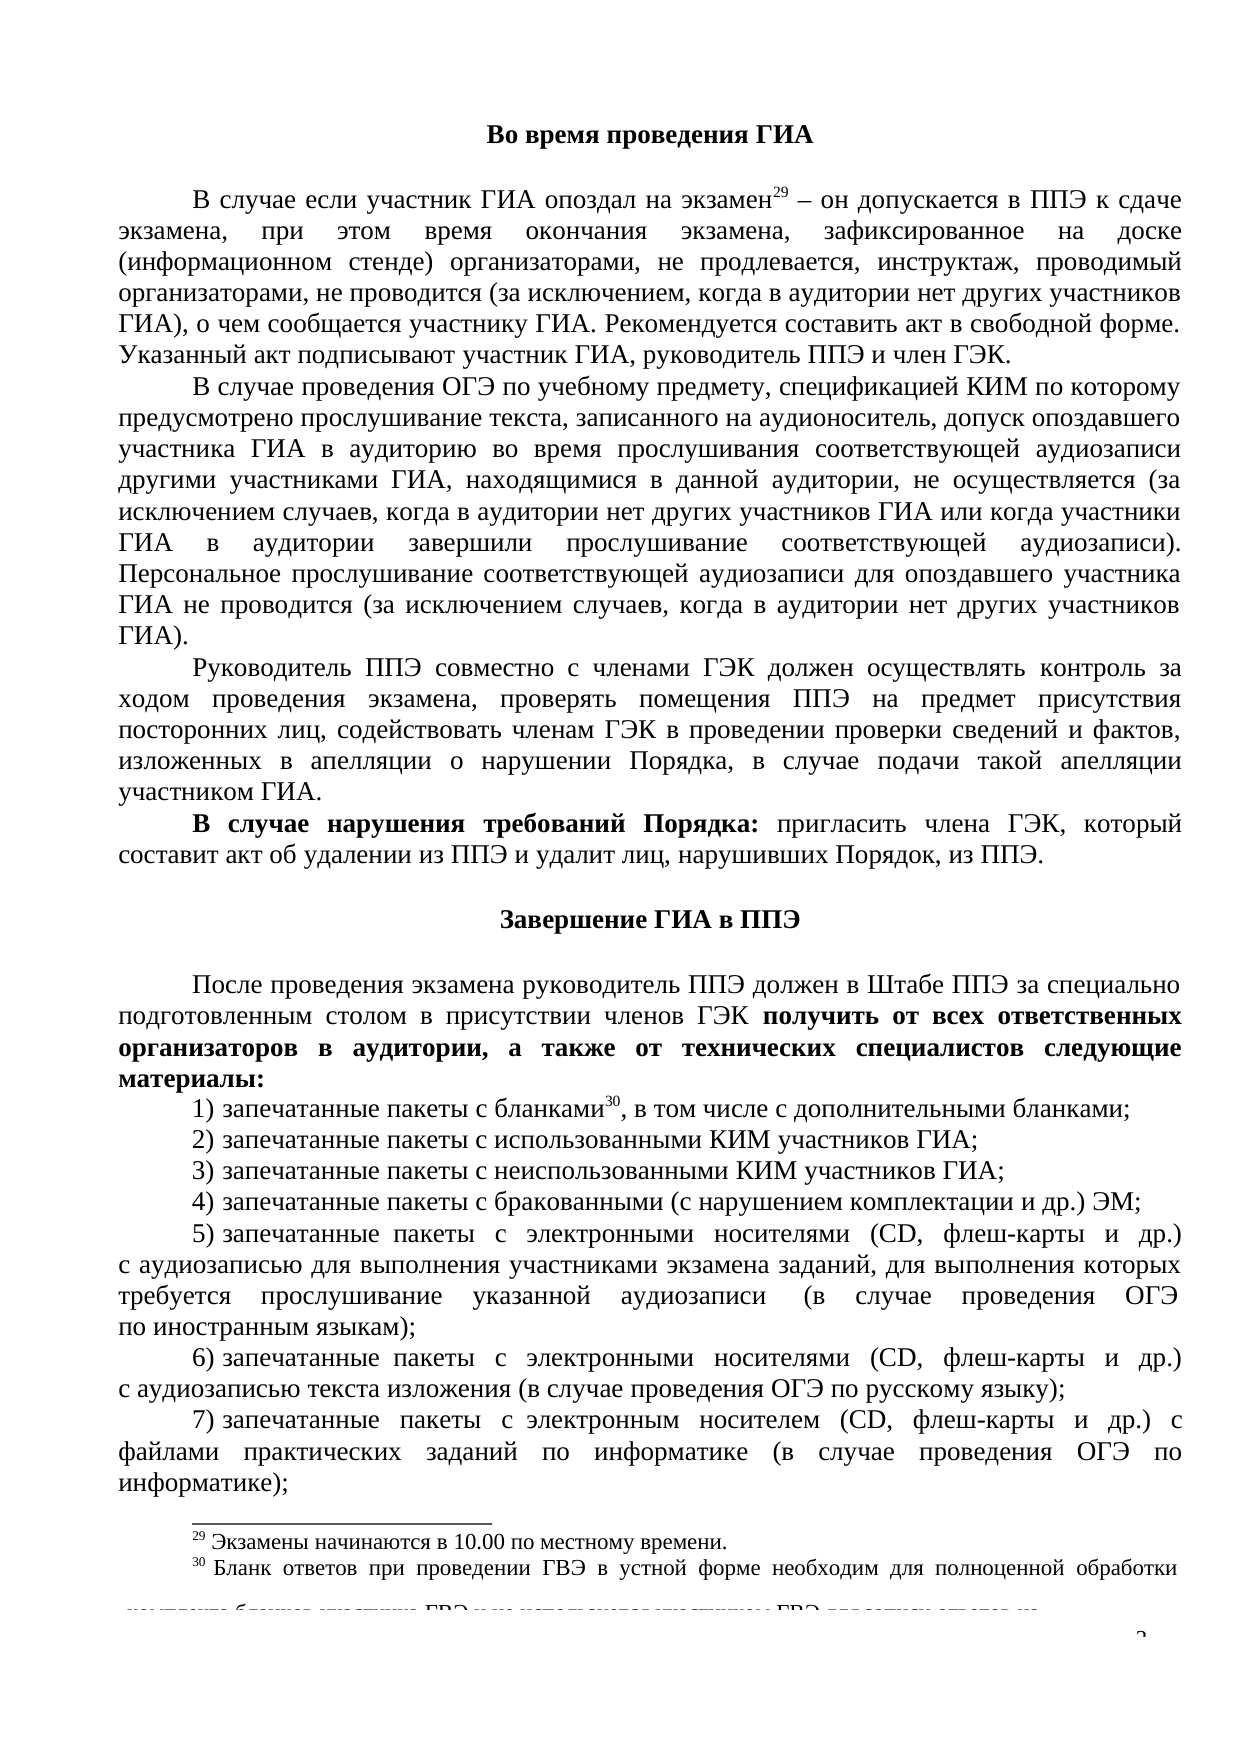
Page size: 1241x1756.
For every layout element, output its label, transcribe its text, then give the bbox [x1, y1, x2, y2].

subtitle Во время проведения ГИА [144, 118, 1156, 149]
subtitle Завершение ГИА в ППЭ [144, 903, 1156, 934]
text После проведения экзамена руководитель ППЭ должен в Штабе ППЭ за специально подготовленным столом в присутствии членов ГЭК получить от всех ответственных организаторов в аудитории, а также от технических специалистов следующие материалы: [118, 968, 1182, 1093]
text 30 Бланк ответов при проведении ГВЭ в устной форме необходим для полноценной обработки [192, 1554, 1223, 1581]
text В случае если участник ГИА опоздал на экзамен29 – он допускается в ППЭ к сдаче экзамена, при этом время окончания экзамена, зафиксированное на доске (информационном стенде) организаторами, не продлевается, инструктаж, проводимый организаторами, не проводится (за исключением, когда в аудитории нет других участников ГИА), о чем сообщается участнику ГИА. Рекомендуется составить акт в свободной форме. Указанный акт подписывают участник ГИА, руководитель ППЭ и член ГЭК. [118, 183, 1182, 370]
text В случае нарушения требований Порядка: пригласить члена ГЭК, который составит акт об удалении из ППЭ и удалит лиц, нарушивших Порядок, из ППЭ. [118, 807, 1182, 869]
list запечатанные пакеты с бланками30, в том числе с дополнительными бланками; [192, 1093, 1223, 1123]
list запечатанные пакеты с электронными носителями (CD, флеш-карты и др.) с аудиозаписью для выполнения участниками экзамена заданий, для выполнения которых требуется прослушивание указанной аудиозаписи (в случае проведения ОГЭ по иностранным языкам); [118, 1217, 1182, 1341]
text 29 Экзамены начинаются в 10.00 по местному времени. [192, 1528, 1223, 1554]
text Руководитель ППЭ совместно с членами ГЭК должен осуществлять контроль за ходом проведения экзамена, проверять помещения ППЭ на предмет присутствия посторонних лиц, содействовать членам ГЭК в проведении проверки сведений и фактов, изложенных в апелляции о нарушении Порядка, в случае подачи такой апелляции участником ГИА. [118, 651, 1182, 806]
list запечатанные пакеты с электронными носителями (CD, флеш-карты и др.) с аудиозаписью текста изложения (в случае проведения ОГЭ по русскому языку); [118, 1341, 1182, 1403]
list запечатанные пакеты с неиспользованными КИМ участников ГИА; [192, 1154, 1223, 1186]
list запечатанные пакеты с электронным носителем (CD, флеш-карты и др.) с файлами практических заданий по информатике (в случае проведения ОГЭ по информатике); [118, 1403, 1183, 1497]
list запечатанные пакеты с использованными КИМ участников ГИА; [192, 1123, 1223, 1154]
text В случае проведения ОГЭ по учебному предмету, спецификацией КИМ по которому предусмотрено прослушивание текста, записанного на аудионоситель, допуск опоздавшего участника ГИА в аудиторию во время прослушивания соответствующей аудиозаписи другими участниками ГИА, находящимися в данной аудитории, не осуществляется (за исключением случаев, когда в аудитории нет других участников ГИА или когда участники ГИА в аудитории завершили прослушивание соответствующей аудиозаписи). Персональное прослушивание соответствующей аудиозаписи для опоздавшего участника ГИА не проводится (за исключением случаев, когда в аудитории нет других участников ГИА). [118, 370, 1182, 651]
list запечатанные пакеты с бракованными (с нарушением комплектации и др.) ЭМ; [192, 1186, 1223, 1217]
